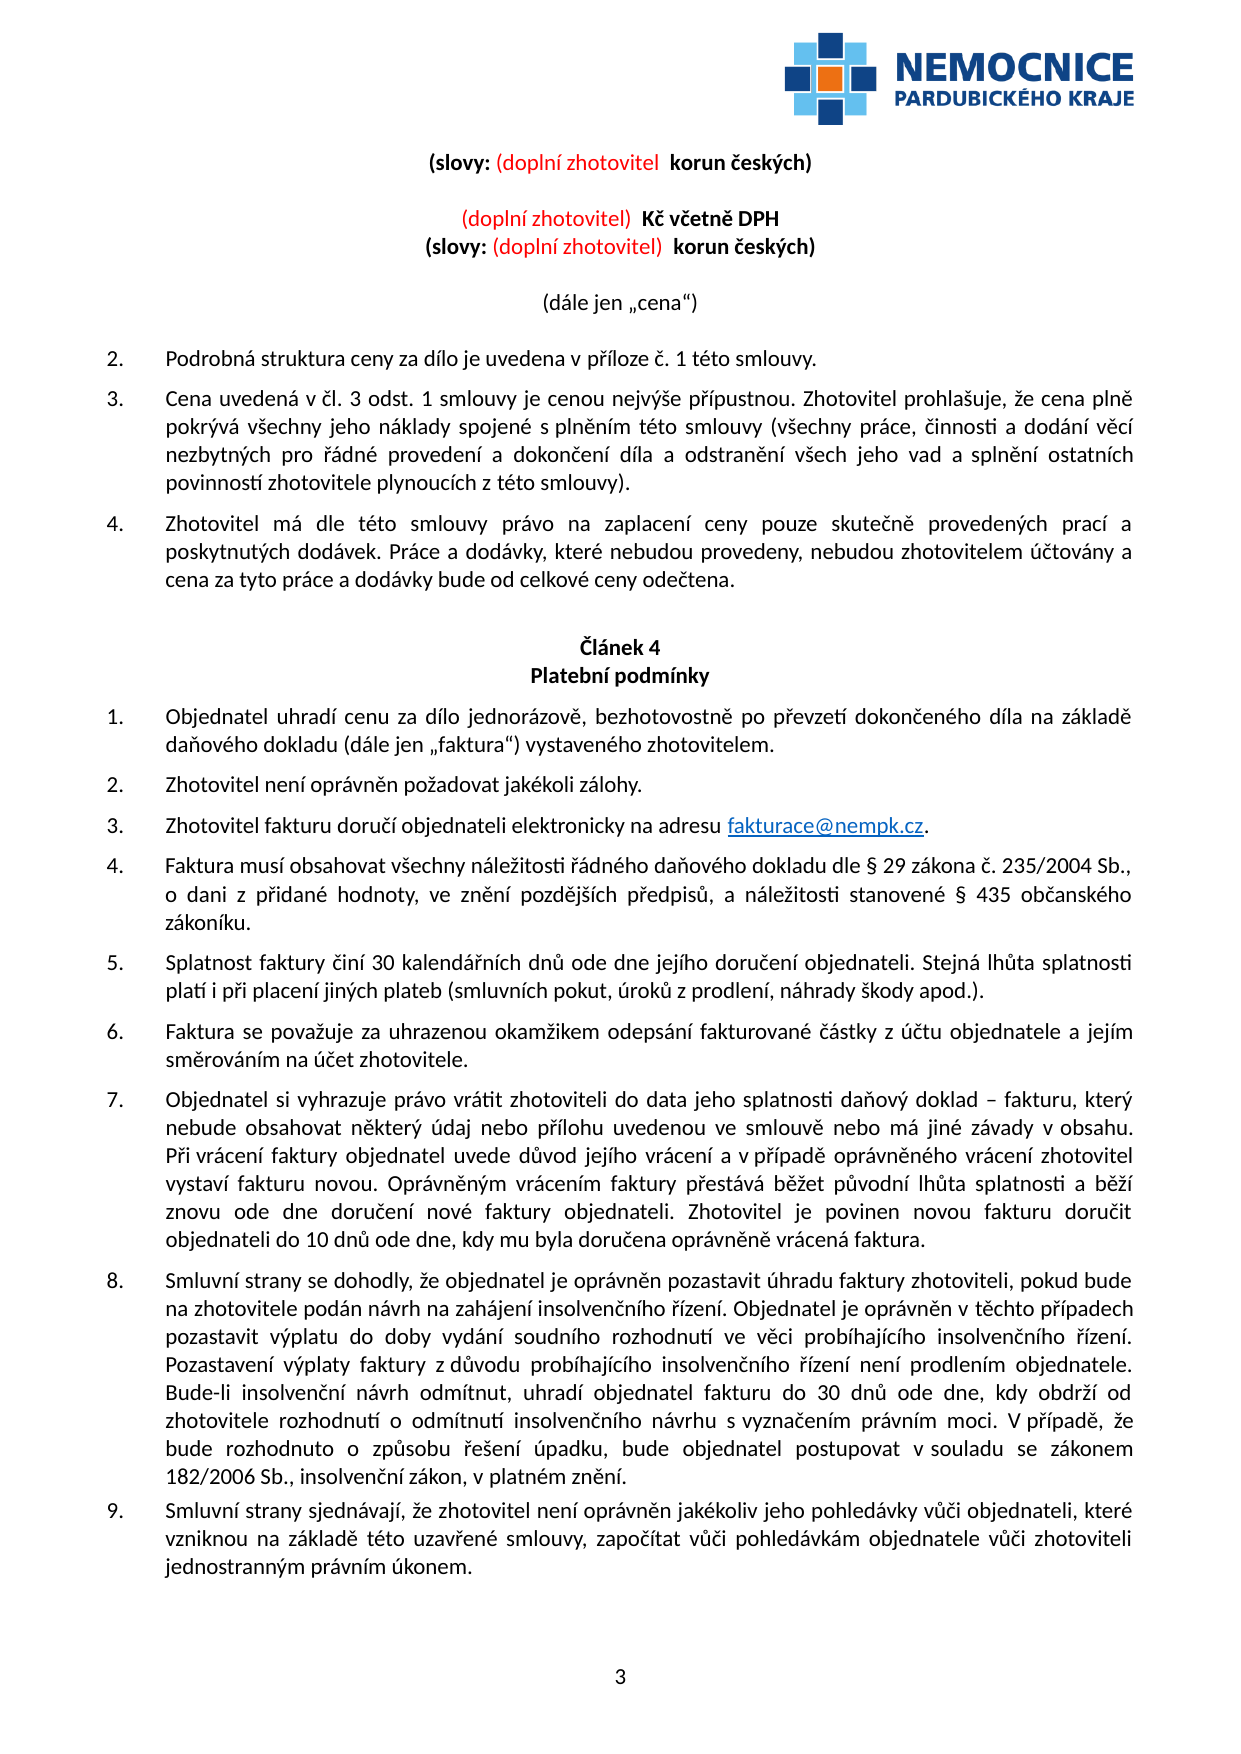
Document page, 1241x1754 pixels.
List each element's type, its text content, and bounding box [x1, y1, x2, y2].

subtitle 2. Zhotovitel není oprávněn požadovat jakékoli zálohy. [106, 771, 1134, 799]
subtitle 1. Objednatel uhradí cenu za dílo jednorázově, bezhotovostně po převzetí dokončeného díla na základě daňového dokladu (dále jen „faktura“) vystaveného zhotovitelem. [106, 702, 1134, 758]
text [106, 232, 1134, 260]
picture [783, 32, 1134, 126]
text (dále jen „cena“) [106, 288, 1134, 316]
text Článek 4 [106, 633, 1134, 662]
text (doplní zhotovitel) Kč včetně DPH [106, 204, 1134, 232]
subtitle 3. Zhotovitel fakturu doručí objednateli elektronicky na adresu fakturace@nempk.cz. [106, 811, 1134, 839]
subtitle 2. Podrobná struktura ceny za dílo je uvedena v příloze č. 1 této smlouvy. [106, 344, 1134, 372]
text 9. Smluvní strany sjednávají, že zhotovitel není oprávněn jakékoliv jeho pohledávky vůči objednateli, které vzniknou na základě této uzavřené smlouvy, započítat vůči pohledávkám objednatele vůči zhotoviteli jednostranným právním úkonem. [106, 1496, 1134, 1580]
text 4. Faktura musí obsahovat všechny náležitosti řádného daňového dokladu dle § 29 zákona č. 235/2004 Sb., o dani z přidané hodnoty, ve znění pozdějších předpisů, a náležitosti stanovené § 435 občanského zákoníku. [106, 852, 1134, 936]
subtitle 7. Objednatel si vyhrazuje právo vrátit zhotoviteli do data jeho splatnosti daňový doklad – fakturu, který nebude obsahovat některý údaj nebo přílohu uvedenou ve smlouvě nebo má jiné závady v obsahu. Při vrácení faktury objednatel uvede důvod jejího vrácení a v případě oprávněného vrácení zhotovitel vystaví fakturu novou. Oprávněným vrácením faktury přestává běžet původní lhůta splatnosti a běží znovu ode dne doručení nové faktury objednateli. Zhotovitel je povinen novou fakturu doručit objednateli do 10 dnů ode dne, kdy mu byla doručena oprávněně vrácená faktura. [106, 1085, 1134, 1253]
subtitle 5. Splatnost faktury činí 30 kalendářních dnů ode dne jejího doručení objednateli. Stejná lhůta splatnosti platí i při placení jiných plateb (smluvních pokut, úroků z prodlení, náhrady škody apod.). [106, 948, 1134, 1004]
subtitle 3. Cena uvedená v čl. 3 odst. 1 smlouvy je cenou nejvýše přípustnou. Zhotovitel prohlašuje, že cena plně pokrývá všechny jeho náklady spojené s plněním této smlouvy (všechny práce, činnosti a dodání věcí nezbytných pro řádné provedení a dokončení díla a odstranění všech jeho vad a splnění ostatních povinností zhotovitele plynoucích z této smlouvy). [106, 384, 1134, 496]
subtitle 6. Faktura se považuje za uhrazenou okamžikem odepsání fakturované částky z účtu objednatele a jejím směrováním na účet zhotovitele. [106, 1017, 1134, 1073]
subtitle 4. Zhotovitel má dle této smlouvy právo na zaplacení ceny pouze skutečně provedených prací a poskytnutých dodávek. Práce a dodávky, které nebudou provedeny, nebudou zhotovitelem účtovány a cena za tyto práce a dodávky bude od celkové ceny odečtena. [106, 509, 1134, 593]
text 8. Smluvní strany se dohodly, že objednatel je oprávněn pozastavit úhradu faktury zhotoviteli, pokud bude na zhotovitele podán návrh na zahájení insolvenčního řízení. Objednatel je oprávněn v těchto případech pozastavit výplatu do doby vydání soudního rozhodnutí ve věci probíhajícího insolvenčního řízení. Pozastavení výplaty faktury z důvodu probíhajícího insolvenčního řízení není prodlením objednatele. Bude-li insolvenční návrh odmítnut, uhradí objednatel fakturu do 30 dnů ode dne, kdy obdrží od zhotovitele rozhodnutí o odmítnutí insolvenčního návrhu s vyznačením právním moci. V případě, že bude rozhodnuto o způsobu řešení úpadku, bude objednatel postupovat v souladu se zákonem 182/2006 Sb., insolvenční zákon, v platném znění. [106, 1266, 1134, 1490]
text (slovy: (doplní zhotovitel korun českých) [106, 148, 1134, 176]
text Platební podmínky [106, 662, 1134, 689]
